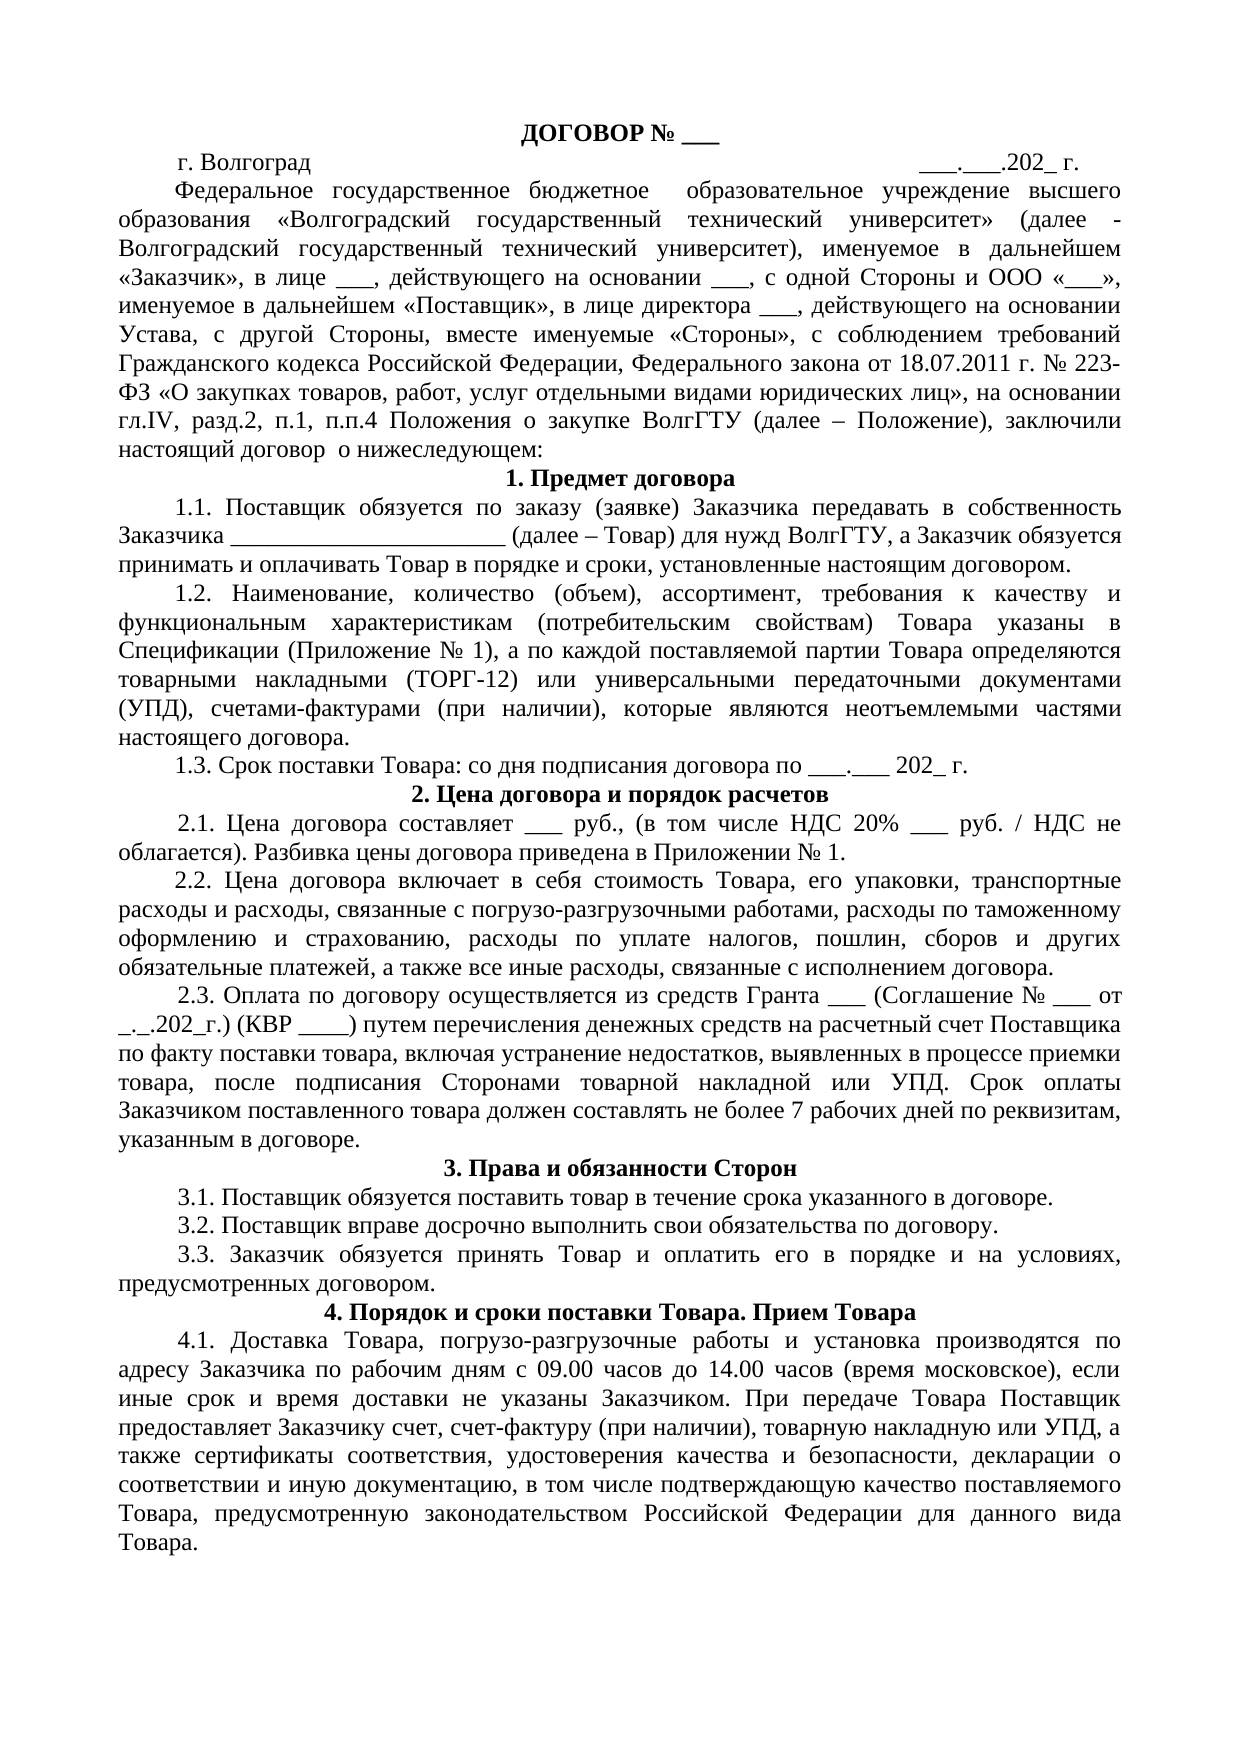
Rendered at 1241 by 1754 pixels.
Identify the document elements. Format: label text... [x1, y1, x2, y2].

text 4.1. Доставка Товара, погрузо-разгрузочные работы и установка производятся по адресу Заказчика по рабочим дням с 09.00 часов до 14.00 часов (время московское), если иные срок и время доставки не указаны Заказчиком. При передаче Товара Поставщик предоставляет Заказчику счет, счет-фактуру (при наличии), товарную накладную или УПД, а также сертификаты соответствия, удостоверения качества и безопасности, декларации о соответствии и иную документацию, в том числе подтверждающую качество поставляемого Товара, предусмотренную законодательством Российской Федерации для данного вида Товара. [118, 1326, 1122, 1556]
text ДОГОВОР № ___ [118, 118, 1122, 147]
text 4. Порядок и сроки поставки Товара. Прием Товара [118, 1297, 1122, 1326]
text 1. Предмет договора [118, 463, 1122, 492]
text 3. Права и обязанности Сторон [118, 1153, 1122, 1182]
text 2. Цена договора и порядок расчетов [118, 779, 1122, 808]
text 1.3. Срок поставки Товара: со дня подписания договора по ___.___ 202_ г. [118, 751, 1122, 779]
text 3.2. Поставщик вправе досрочно выполнить свои обязательства по договору. [118, 1211, 1122, 1239]
text Федеральное государственное бюджетное образовательное учреждение высшего образования «Волгоградский государственный технический университет» (далее - Волгоградский государственный технический университет), именуемое в дальнейшем «Заказчик», в лице ___, действующего на основании ___, с одной Стороны и ООО «___», именуемое в дальнейшем «Поставщик», в лице директора ___, действующего на основании Устава, с другой Стороны, вместе именуемые «Стороны», с соблюдением требований Гражданского кодекса Российской Федерации, Федерального закона от 18.07.2011 г. № 223-ФЗ «О закупках товаров, работ, услуг отдельными видами юридических лиц», на основании гл.IV, разд.2, п.1, п.п.4 Положения о закупке ВолгГТУ (далее – Положение), заключили настоящий договор о нижеследующем: [118, 176, 1122, 463]
text г. Волгоград ___.___.202_ г. [177, 147, 1122, 176]
text 2.1. Цена договора составляет ___ руб., (в том числе НДС 20% ___ руб. / НДС не облагается). Разбивка цены договора приведена в Приложении № 1. [118, 808, 1122, 866]
text 1.2. Наименование, количество (объем), ассортимент, требования к качеству и функциональным характеристикам (потребительским свойствам) Товара указаны в Спецификации (Приложение № 1), а по каждой поставляемой партии Товара определяются товарными накладными (ТОРГ-12) или универсальными передаточными документами (УПД), счетами-фактурами (при наличии), которые являются неотъемлемыми частями настоящего договора. [118, 578, 1122, 751]
text 2.2. Цена договора включает в себя стоимость Товара, его упаковки, транспортные расходы и расходы, связанные с погрузо-разгрузочными работами, расходы по таможенному оформлению и страхованию, расходы по уплате налогов, пошлин, сборов и других обязательные платежей, а также все иные расходы, связанные с исполнением договора. [118, 866, 1122, 981]
text 2.3. Оплата по договору осуществляется из средств Гранта ___ (Соглашение № ___ от _._.202_г.) (КВР ____) путем перечисления денежных средств на расчетный счет Поставщика по факту поставки товара, включая устранение недостатков, выявленных в процессе приемки товара, после подписания Сторонами товарной накладной или УПД. Срок оплаты Заказчиком поставленного товара должен составлять не более 7 рабочих дней по реквизитам, указанным в договоре. [118, 981, 1122, 1153]
text 1.1. Поставщик обязуется по заказу (заявке) Заказчика передавать в собственность Заказчика ______________________ (далее – Товар) для нужд ВолгГТУ, а Заказчик обязуется принимать и оплачивать Товар в порядке и сроки, установленные настоящим договором. [118, 492, 1122, 578]
text 3.1. Поставщик обязуется поставить товар в течение срока указанного в договоре. [118, 1182, 1122, 1211]
text 3.3. Заказчик обязуется принять Товар и оплатить его в порядке и на условиях, предусмотренных договором. [118, 1239, 1122, 1297]
